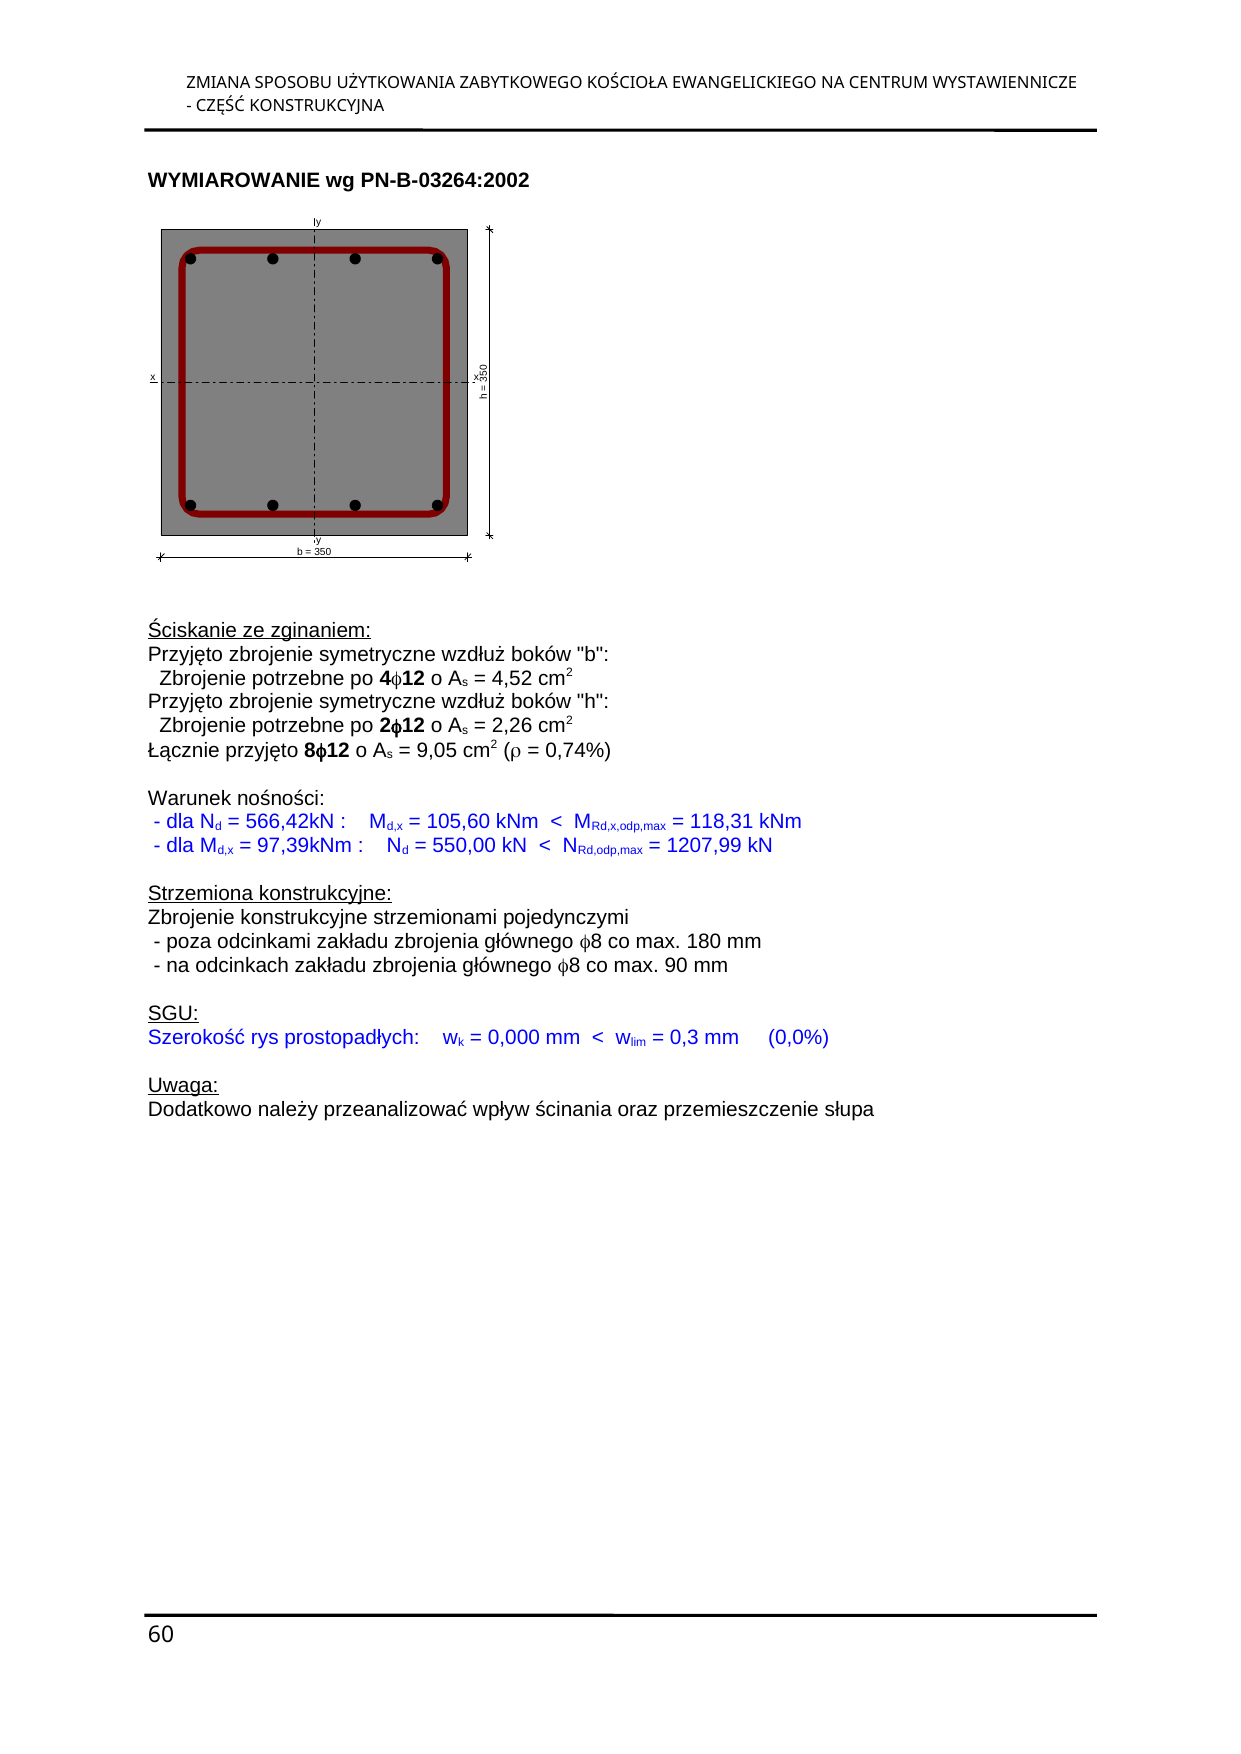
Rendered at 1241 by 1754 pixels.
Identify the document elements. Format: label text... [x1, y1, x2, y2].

text Zbrojenie potrzebne po 212 o As = 2,26 cm2 [148, 713, 1093, 737]
text - poza odcinkami zakładu zbrojenia głównego 8 co max. 180 mm [148, 929, 1093, 953]
text SGU: [148, 1001, 1093, 1025]
text Warunek nośności: [148, 785, 1093, 809]
text Szerokość rys prostopadłych: wk = 0,000 mm < wlim = 0,3 mm (0,0%) [148, 1025, 1093, 1049]
text - dla Nd = 566,42kN : Md,x = 105,60 kNm < MRd,x,odp,max = 118,31 kNm [148, 809, 1093, 833]
text Ściskanie ze zginaniem: [148, 617, 1093, 641]
text Przyjęto zbrojenie symetryczne wzdłuż boków "b": [148, 641, 1093, 665]
text Uwaga: [148, 1073, 1093, 1097]
text - dla Md,x = 97,39kNm : Nd = 550,00 kN < NRd,odp,max = 1207,99 kN [148, 833, 1093, 857]
text - na odcinkach zakładu zbrojenia głównego 8 co max. 90 mm [148, 953, 1093, 977]
text Zbrojenie potrzebne po 412 o As = 4,52 cm2 [148, 665, 1093, 689]
text Łącznie przyjęto 812 o As = 9,05 cm2 ( = 0,74%) [148, 737, 1093, 761]
text Strzemiona konstrukcyjne: [148, 881, 1093, 905]
text Przyjęto zbrojenie symetryczne wzdłuż boków "h": [148, 689, 1093, 713]
text Dodatkowo należy przeanalizować wpływ ścinania oraz przemieszczenie słupa [148, 1097, 1093, 1121]
text Zbrojenie konstrukcyjne strzemionami pojedynczymi [148, 905, 1093, 929]
text WYMIAROWANIE wg PN-B-03264:2002 [148, 167, 1093, 191]
